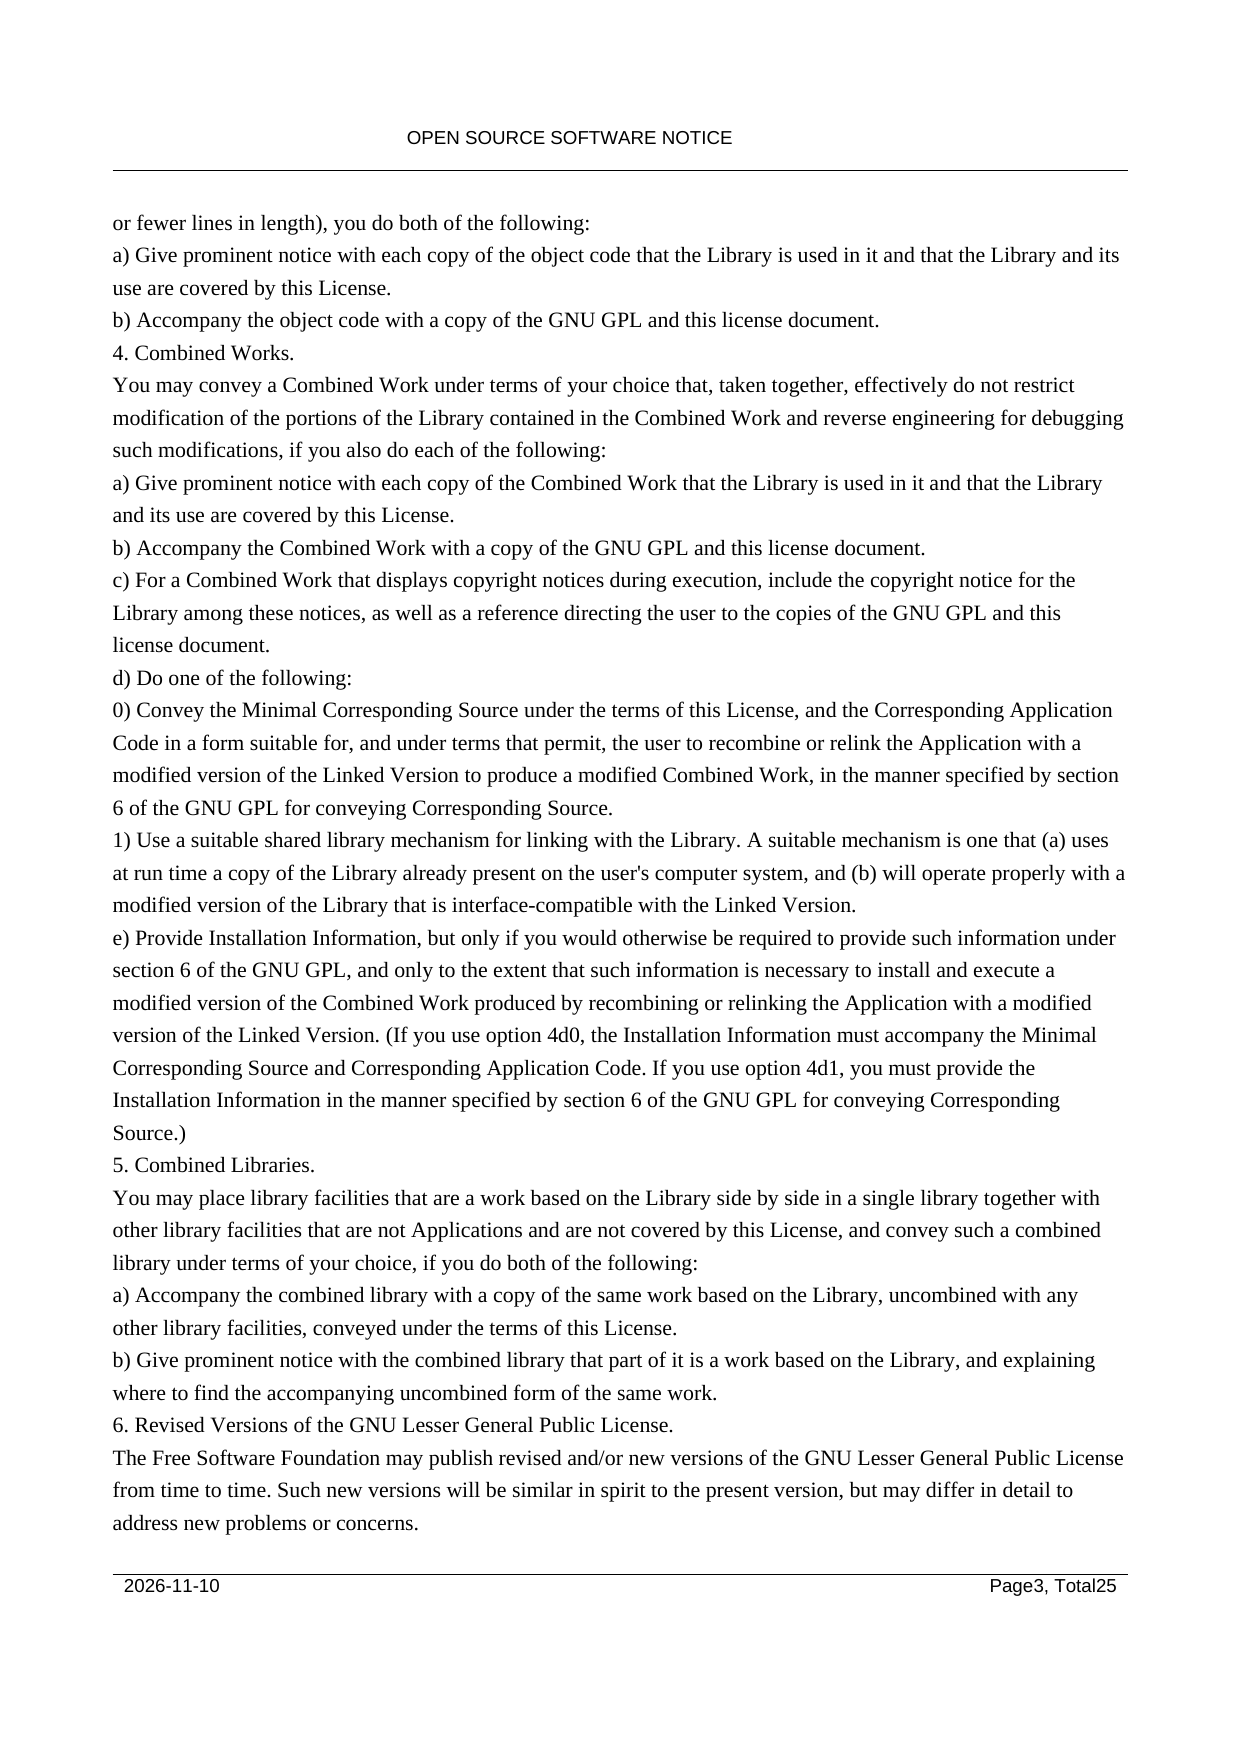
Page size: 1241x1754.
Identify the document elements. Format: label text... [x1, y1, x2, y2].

text b) Accompany the Combined Work with a copy of the GNU GPL and this license document. [112, 531, 1128, 564]
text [112, 206, 1128, 239]
text 5. Combined Libraries. [112, 1149, 1128, 1181]
text a) Accompany the combined library with a copy of the same work based on the Library, uncombined with any other library facilities, conveyed under the terms of this License. [112, 1279, 1128, 1344]
text 4. Combined Works. [112, 336, 1128, 369]
text c) For a Combined Work that displays copyright notices during execution, include the copyright notice for the Library among these notices, as well as a reference directing the user to the copies of the GNU GPL and this license document. [112, 564, 1128, 661]
text 1) Use a suitable shared library mechanism for linking with the Library. A suitable mechanism is one that (a) uses at run time a copy of the Library already present on the user's computer system, and (b) will operate properly with a modified version of the Library that is interface-compatible with the Linked Version. [112, 824, 1128, 921]
text You may place library facilities that are a work based on the Library side by side in a single library together with other library facilities that are not Applications and are not covered by this License, and convey such a combined library under terms of your choice, if you do both of the following: [112, 1181, 1128, 1279]
text 0) Convey the Minimal Corresponding Source under the terms of this License, and the Corresponding Application Code in a form suitable for, and under terms that permit, the user to recombine or relink the Application with a modified version of the Linked Version to produce a modified Combined Work, in the manner specified by section 6 of the GNU GPL for conveying Corresponding Source. [112, 694, 1128, 824]
text b) Accompany the object code with a copy of the GNU GPL and this license document. [112, 304, 1128, 336]
text d) Do one of the following: [112, 661, 1128, 694]
text a) Give prominent notice with each copy of the Combined Work that the Library is used in it and that the Library and its use are covered by this License. [112, 466, 1128, 531]
text 6. Revised Versions of the GNU Lesser General Public License. [112, 1409, 1128, 1441]
text You may convey a Combined Work under terms of your choice that, taken together, effectively do not restrict modification of the portions of the Library contained in the Combined Work and reverse engineering for debugging such modifications, if you also do each of the following: [112, 369, 1128, 466]
text The Free Software Foundation may publish revised and/or new versions of the GNU Lesser General Public License from time to time. Such new versions will be similar in spirit to the present version, but may differ in detail to address new problems or concerns. [112, 1441, 1128, 1539]
text e) Provide Installation Information, but only if you would otherwise be required to provide such information under section 6 of the GNU GPL, and only to the extent that such information is necessary to install and execute a modified version of the Combined Work produced by recombining or relinking the Application with a modified version of the Linked Version. (If you use option 4d0, the Installation Information must accompany the Minimal Corresponding Source and Corresponding Application Code. If you use option 4d1, you must provide the Installation Information in the manner specified by section 6 of the GNU GPL for conveying Corresponding Source.) [112, 921, 1128, 1149]
text b) Give prominent notice with the combined library that part of it is a work based on the Library, and explaining where to find the accompanying uncombined form of the same work. [112, 1344, 1128, 1409]
text a) Give prominent notice with each copy of the object code that the Library is used in it and that the Library and its use are covered by this License. [112, 239, 1128, 304]
